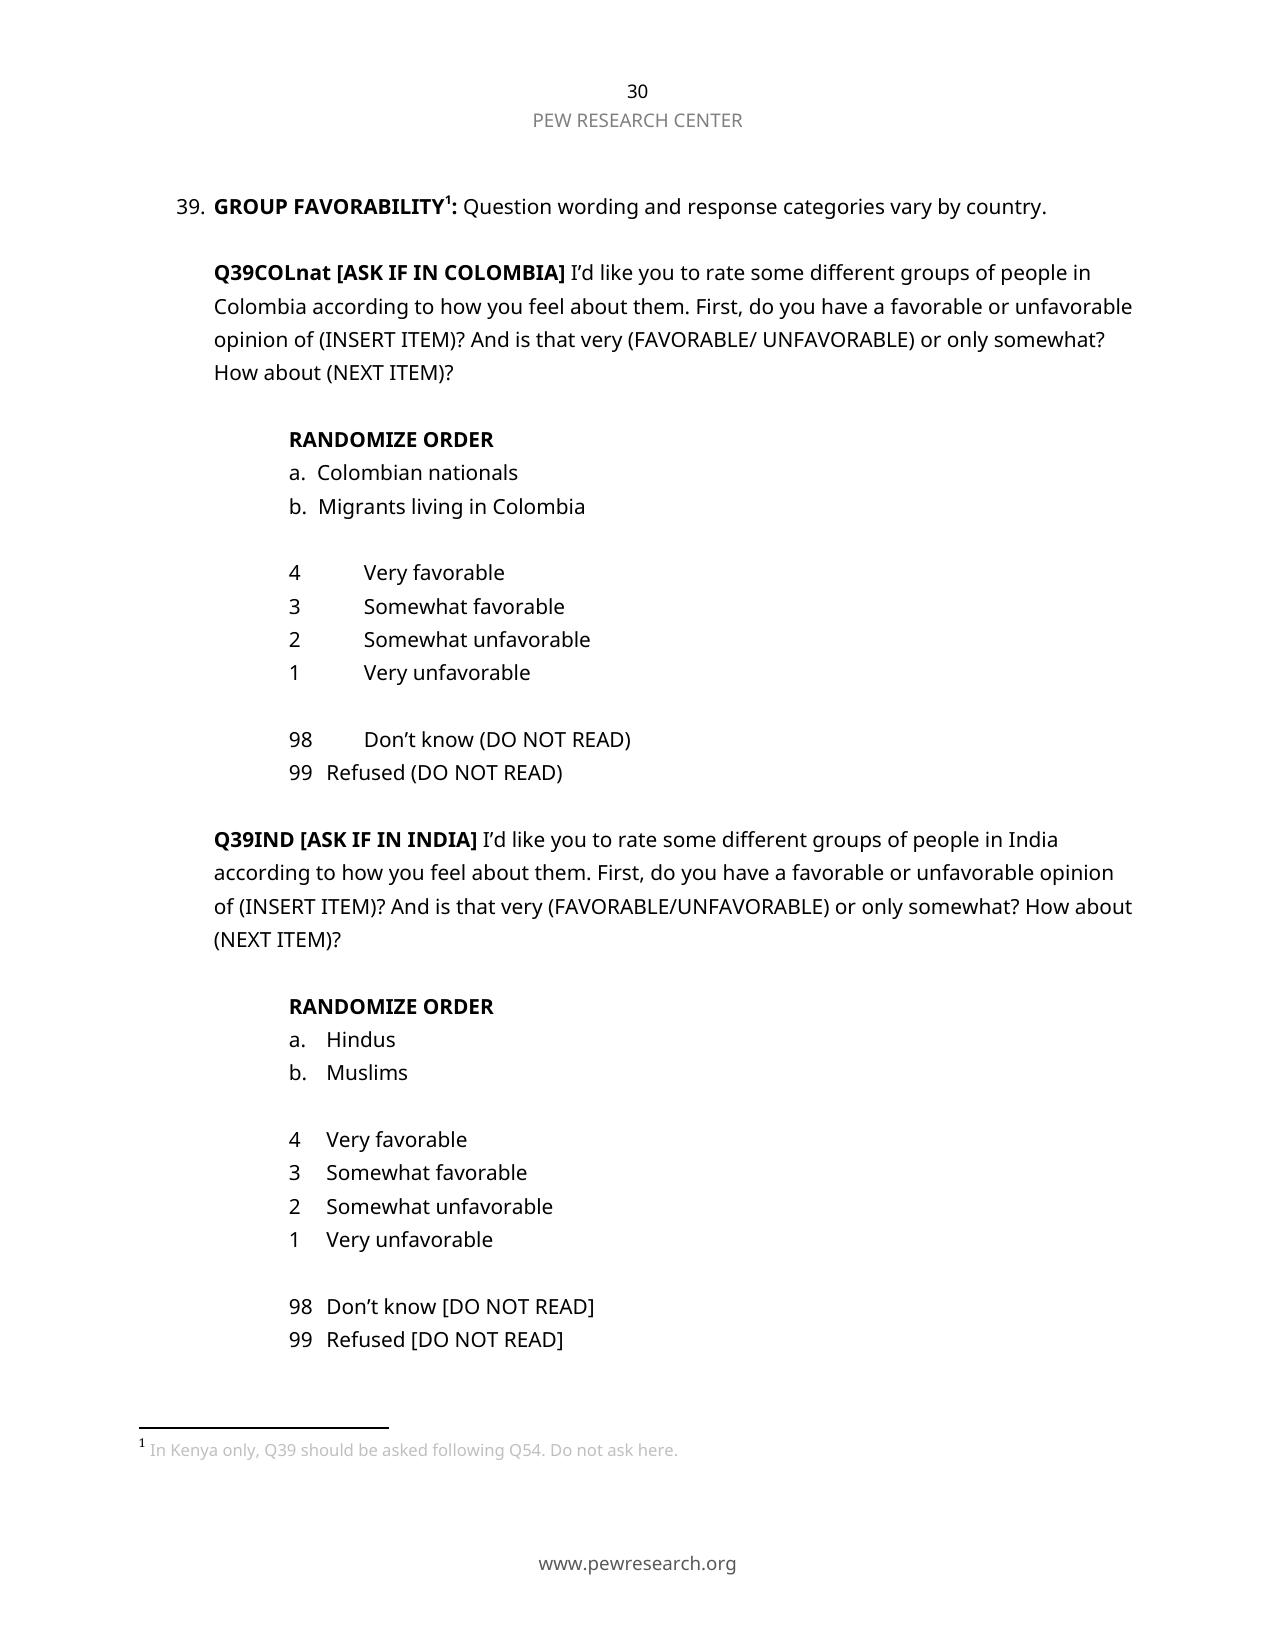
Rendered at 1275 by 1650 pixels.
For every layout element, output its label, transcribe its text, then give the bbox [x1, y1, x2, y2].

text RANDOMIZE ORDER [214, 421, 1136, 454]
text 1 Very unfavorable [214, 654, 1136, 687]
text RANDOMIZE ORDER [214, 987, 1136, 1021]
list Refused (DO NOT READ) [289, 754, 1136, 787]
text 3 Somewhat favorable [289, 1154, 1136, 1187]
text b. Muslims [289, 1054, 1136, 1087]
text Q39COLnat [ASK IF IN COLOMBIA] I’d like you to rate some different groups of people in Colombia according to how you feel about them. First, do you have a favorable or unfavorable opinion of (INSERT ITEM)? And is that very (FAVORABLE/ UNFAVORABLE) or only somewhat? How about (NEXT ITEM)? [214, 254, 1136, 387]
list GROUP FAVORABILITY: Question wording and response categories vary by country. [176, 187, 1136, 221]
list Q39IND [ASK IF IN INDIA] I’d like you to rate some different groups of people in India according to how you feel about them. First, do you have a favorable or unfavorable opinion of (INSERT ITEM)? And is that very (FAVORABLE/UNFAVORABLE) or only somewhat? How about (NEXT ITEM)? [214, 821, 1136, 954]
text a. Colombian nationals [289, 454, 1136, 487]
text 1 Very unfavorable [289, 1221, 1136, 1254]
list Refused [DO NOT READ] [289, 1321, 1136, 1354]
text 2 Somewhat unfavorable [289, 1187, 1136, 1221]
text 3 Somewhat favorable [214, 587, 1136, 621]
text b. Migrants living in Colombia [289, 487, 1136, 521]
text 98 Don’t know [DO NOT READ] [289, 1287, 1136, 1321]
text a. Hindus [289, 1021, 1136, 1054]
text 4 Very favorable [214, 554, 1136, 587]
text 4 Very favorable [289, 1121, 1136, 1154]
text 98 Don’t know (DO NOT READ) [214, 721, 1136, 754]
text 2 Somewhat unfavorable [214, 621, 1136, 654]
